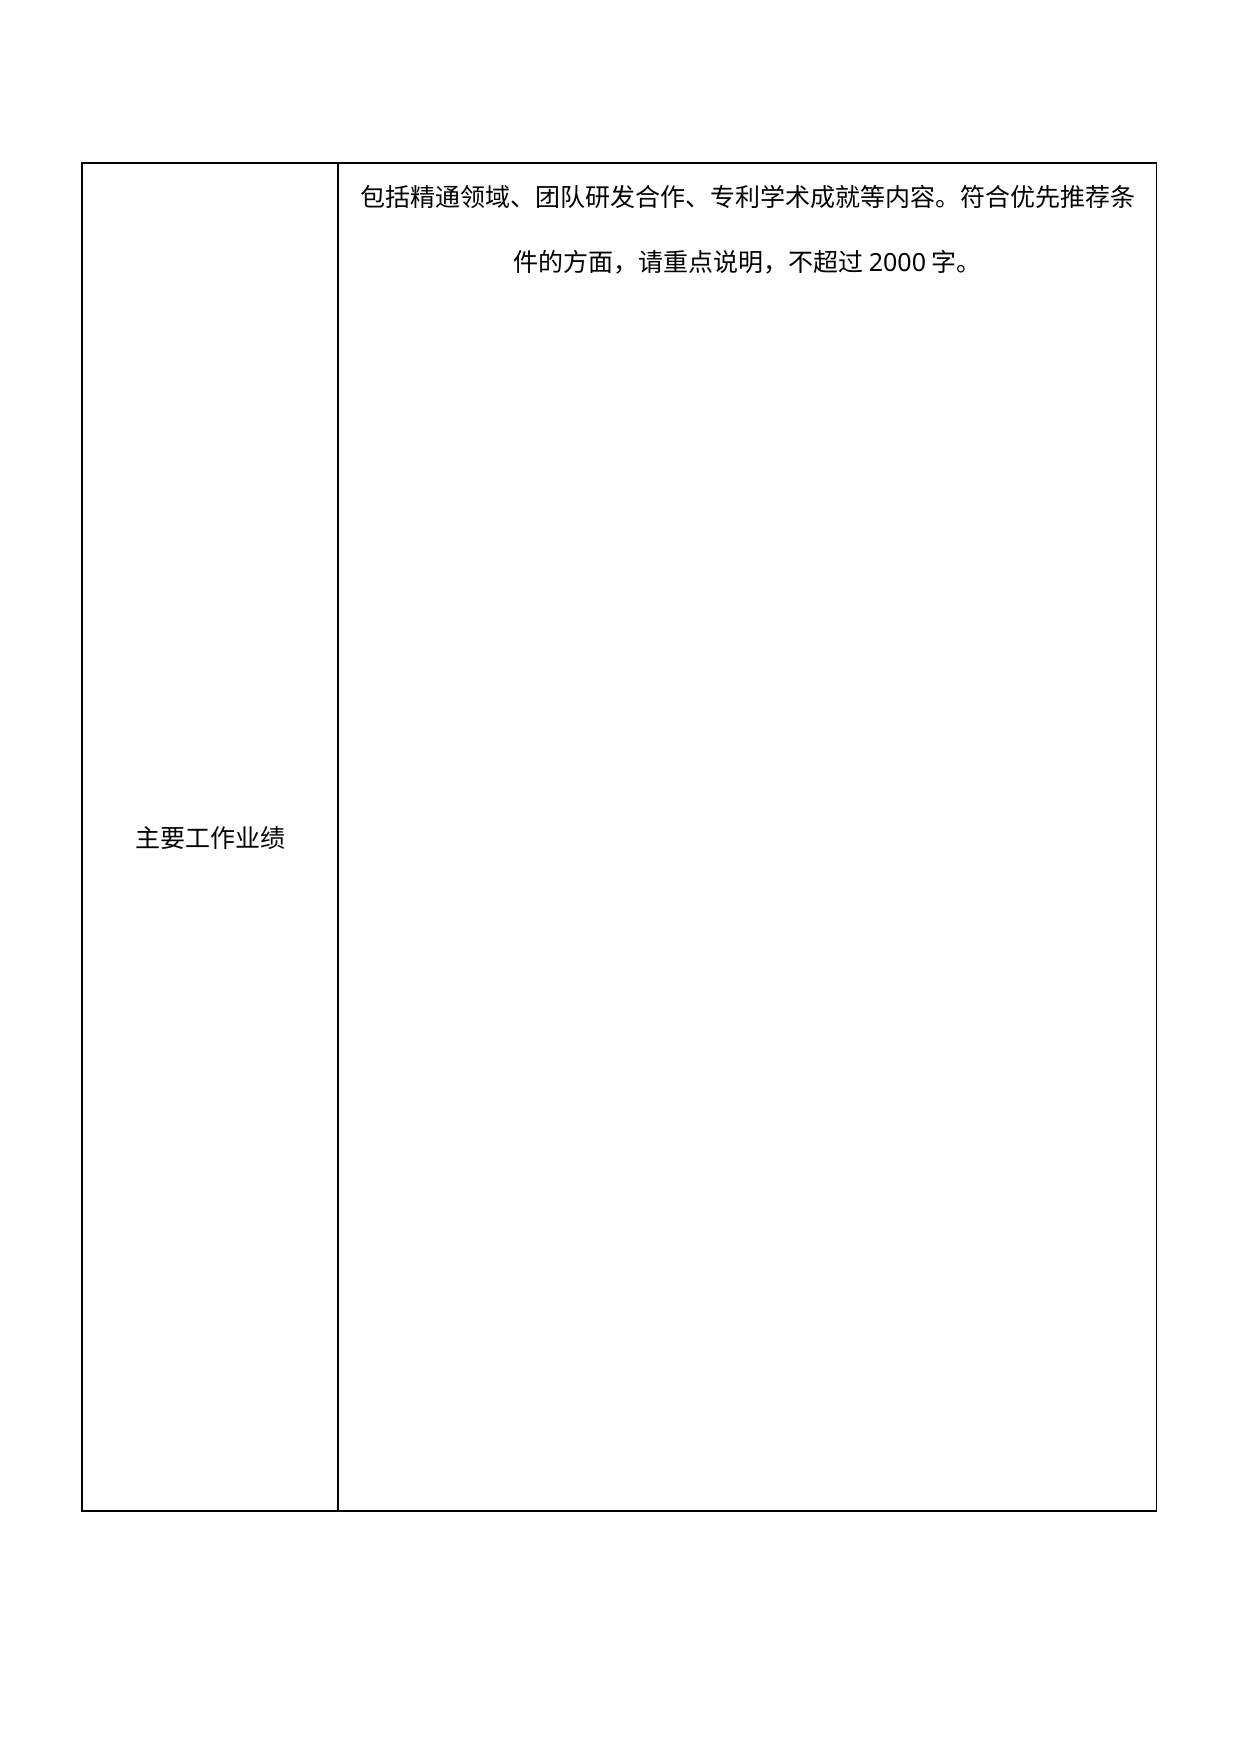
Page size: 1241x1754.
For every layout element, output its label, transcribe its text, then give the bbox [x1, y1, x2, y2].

table_cell 主要工作业绩 [83, 164, 337, 1510]
table_cell 包括精通领域、团队研发合作、专利学术成就等内容。符合优先推荐条件的方面，请重点说明，不超过2000字。 [339, 164, 1156, 1510]
